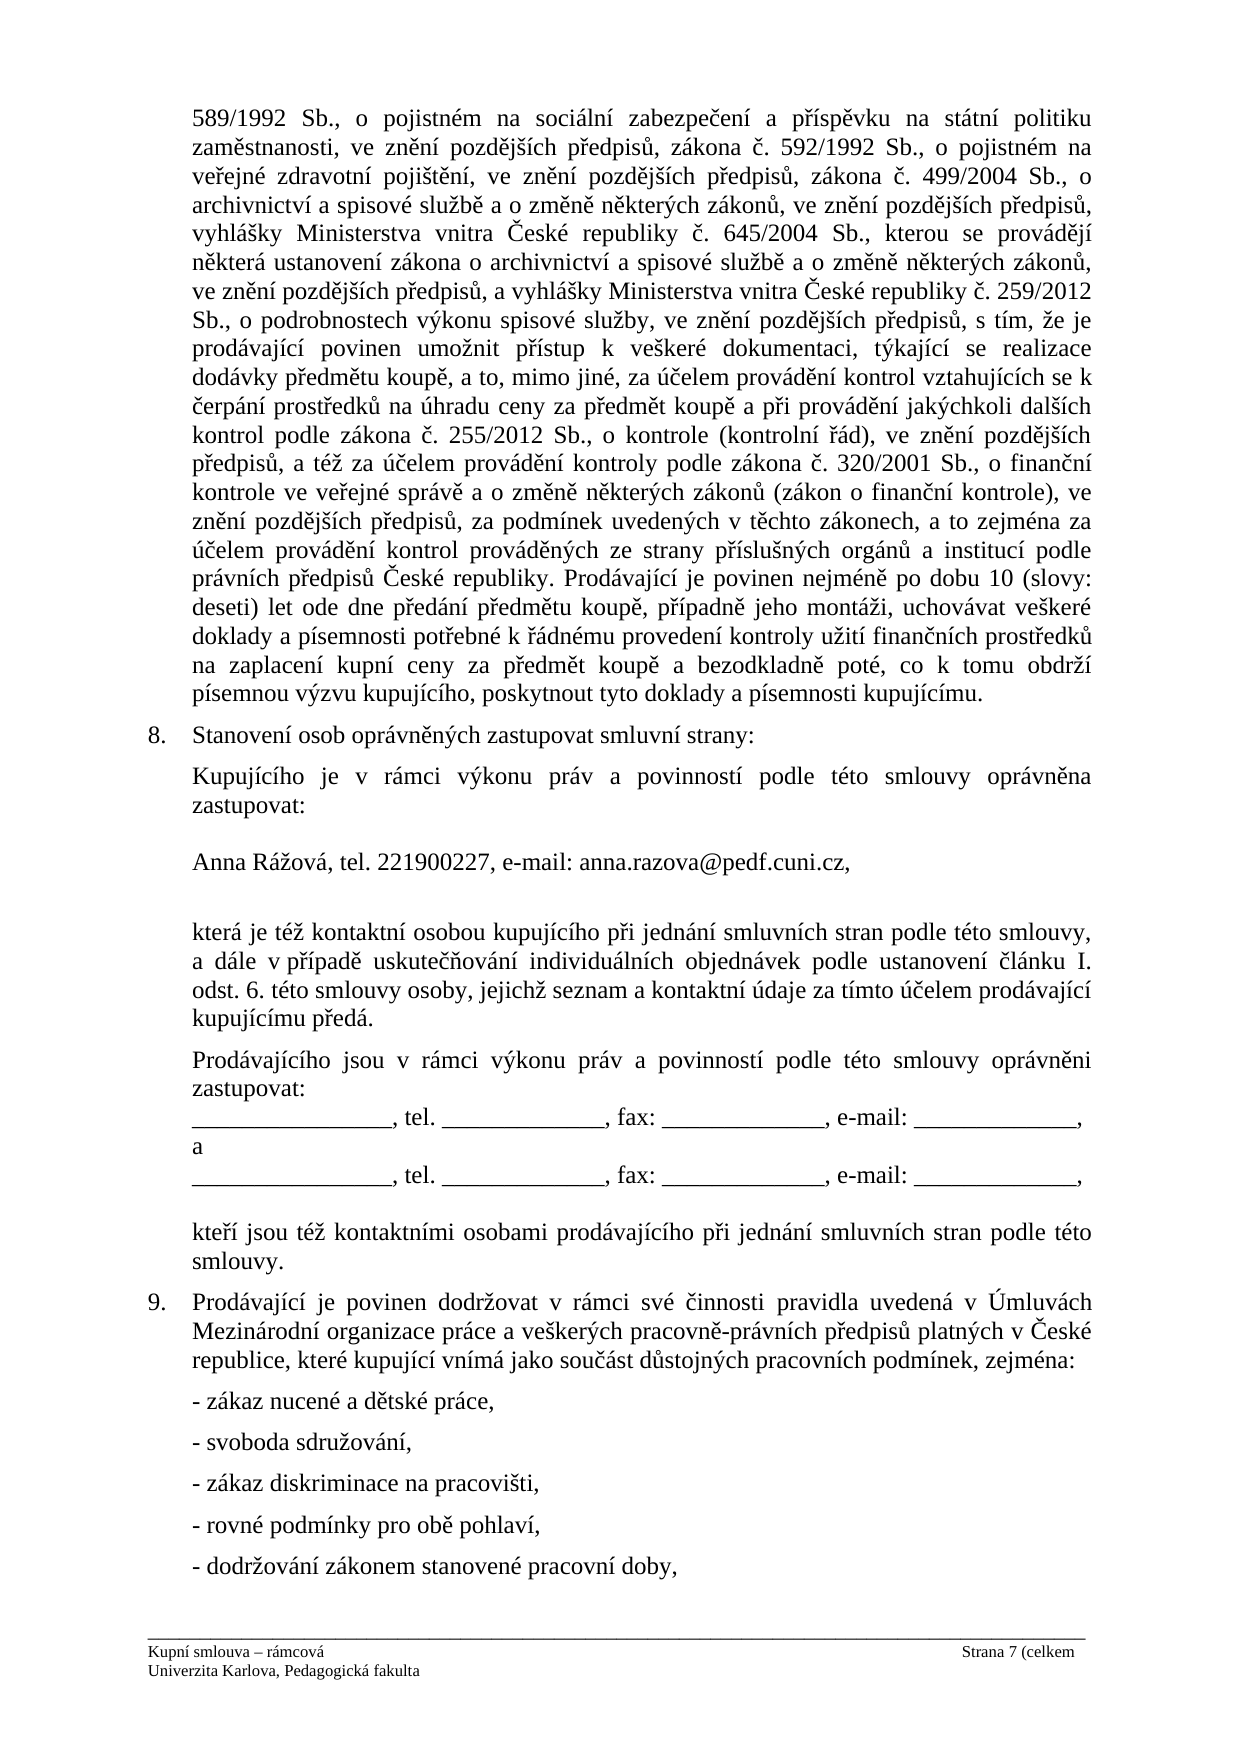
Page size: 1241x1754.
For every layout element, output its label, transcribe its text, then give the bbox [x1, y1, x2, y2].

list ________________, tel. _____________, fax: _____________, e-mail: _____________, [192, 1160, 1093, 1188]
list Prodávající je povinen dodržovat v rámci své činnosti pravidla uvedená v Úmluvách Mezinárodní organizace práce a veškerých pracovně-právních předpisů platných v České republice, které kupující vnímá jako součást důstojných pracovních podmínek, zejména: [148, 1287, 1093, 1373]
list Kupujícího je v rámci výkonu práv a povinností podle této smlouvy oprávněna zastupovat: [192, 761, 1093, 818]
list - zákaz diskriminace na pracovišti, [192, 1468, 1093, 1497]
list a [192, 1131, 1093, 1160]
list Prodávajícího jsou v rámci výkonu práv a povinností podle této smlouvy oprávněni zastupovat: [192, 1045, 1093, 1102]
list Stanovení osob oprávněných zastupovat smluvní strany: [148, 720, 1093, 748]
list - dodržování zákonem stanovené pracovní doby, [192, 1551, 1093, 1580]
list která je též kontaktní osobou kupujícího při jednání smluvních stran podle této smlouvy, a dále v případě uskutečňování individuálních objednávek podle ustanovení článku I. odst. 6. této smlouvy osoby, jejichž seznam a kontaktní údaje za tímto účelem prodávající kupujícímu předá. [192, 917, 1093, 1032]
list - svoboda sdružování, [192, 1427, 1093, 1456]
list Anna Rážová, tel. 221900227, e-mail: anna.razova@pedf.cuni.cz, [192, 847, 1093, 876]
list ________________, tel. _____________, fax: _____________, e-mail: _____________, [192, 1102, 1093, 1131]
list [148, 103, 1093, 707]
list - zákaz nucené a dětské práce, [192, 1386, 1093, 1415]
list kteří jsou též kontaktními osobami prodávajícího při jednání smluvních stran podle této smlouvy. [192, 1217, 1093, 1275]
list - rovné podmínky pro obě pohlaví, [192, 1510, 1093, 1538]
